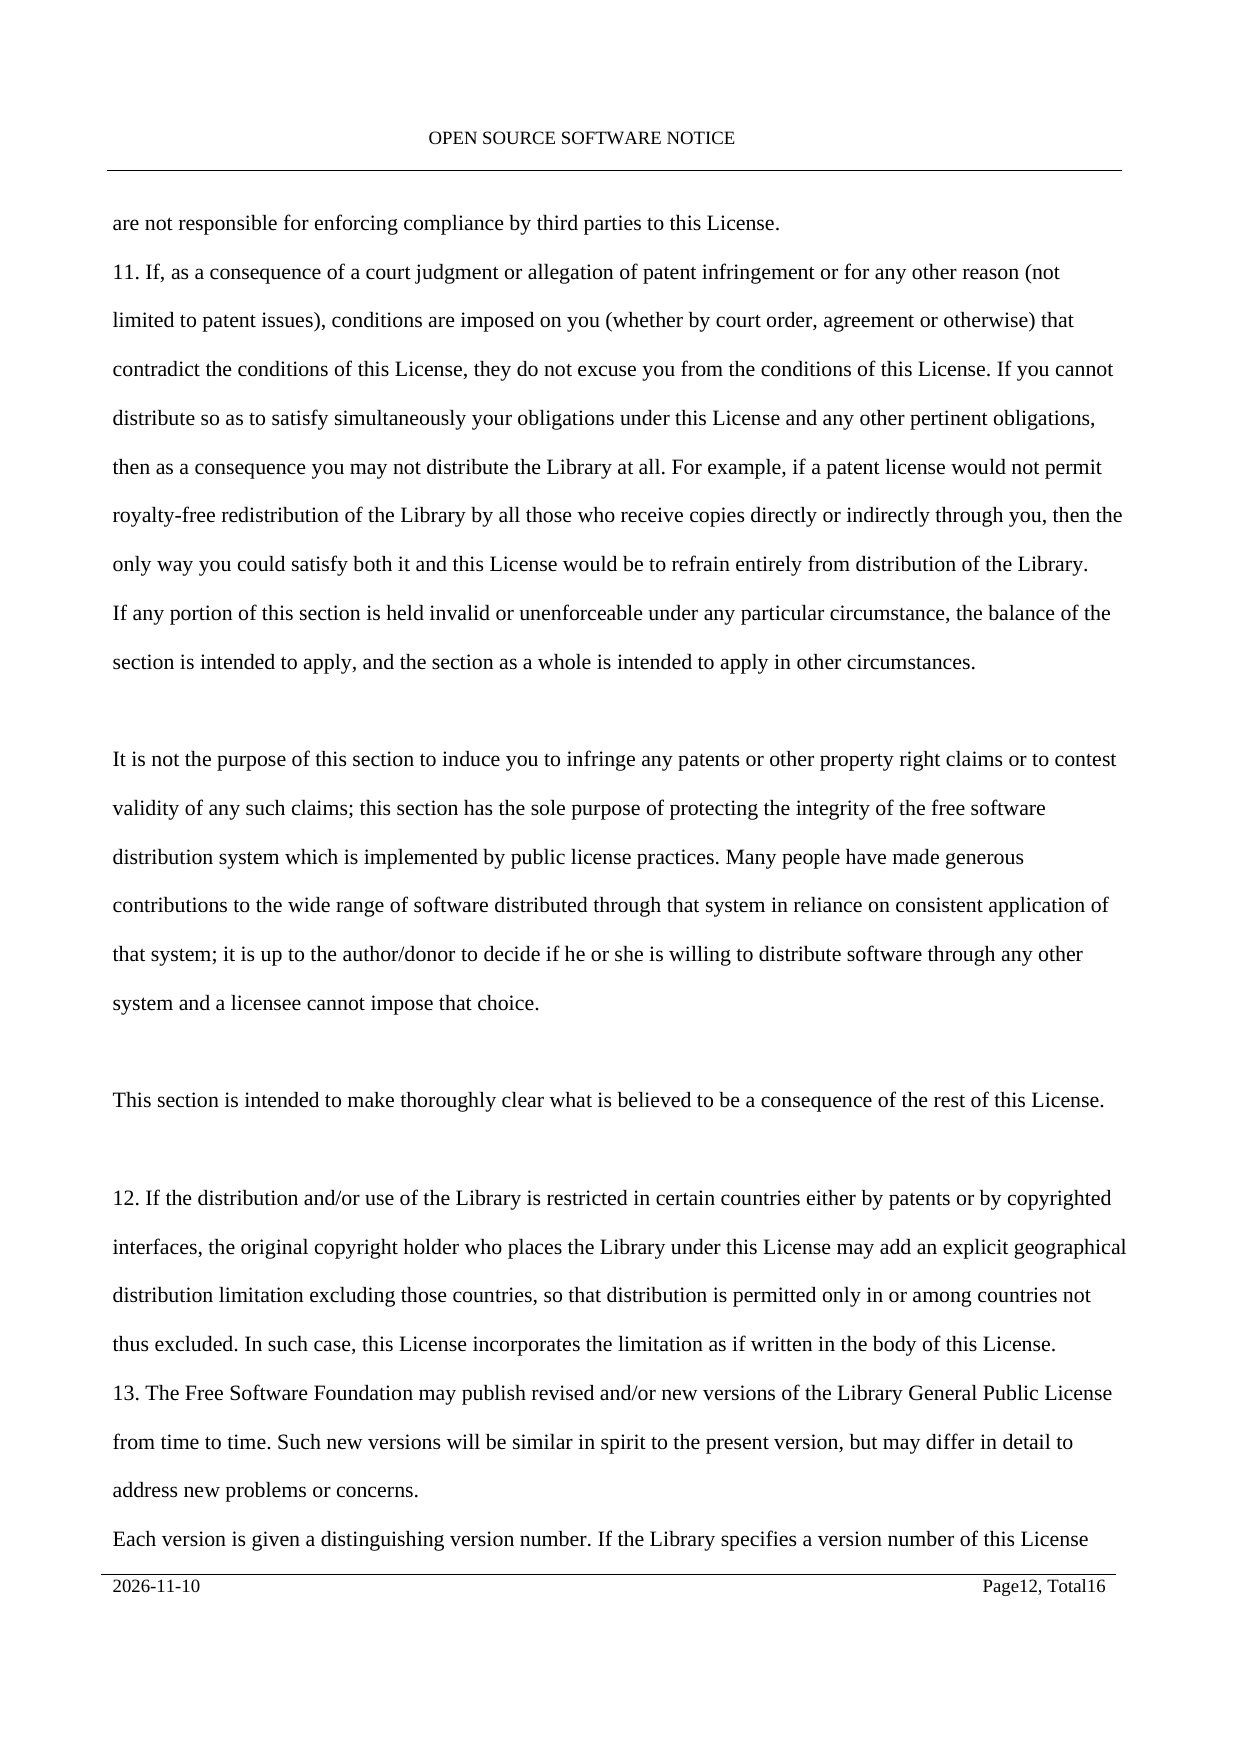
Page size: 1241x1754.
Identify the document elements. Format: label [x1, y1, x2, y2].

text [112, 206, 1128, 1555]
